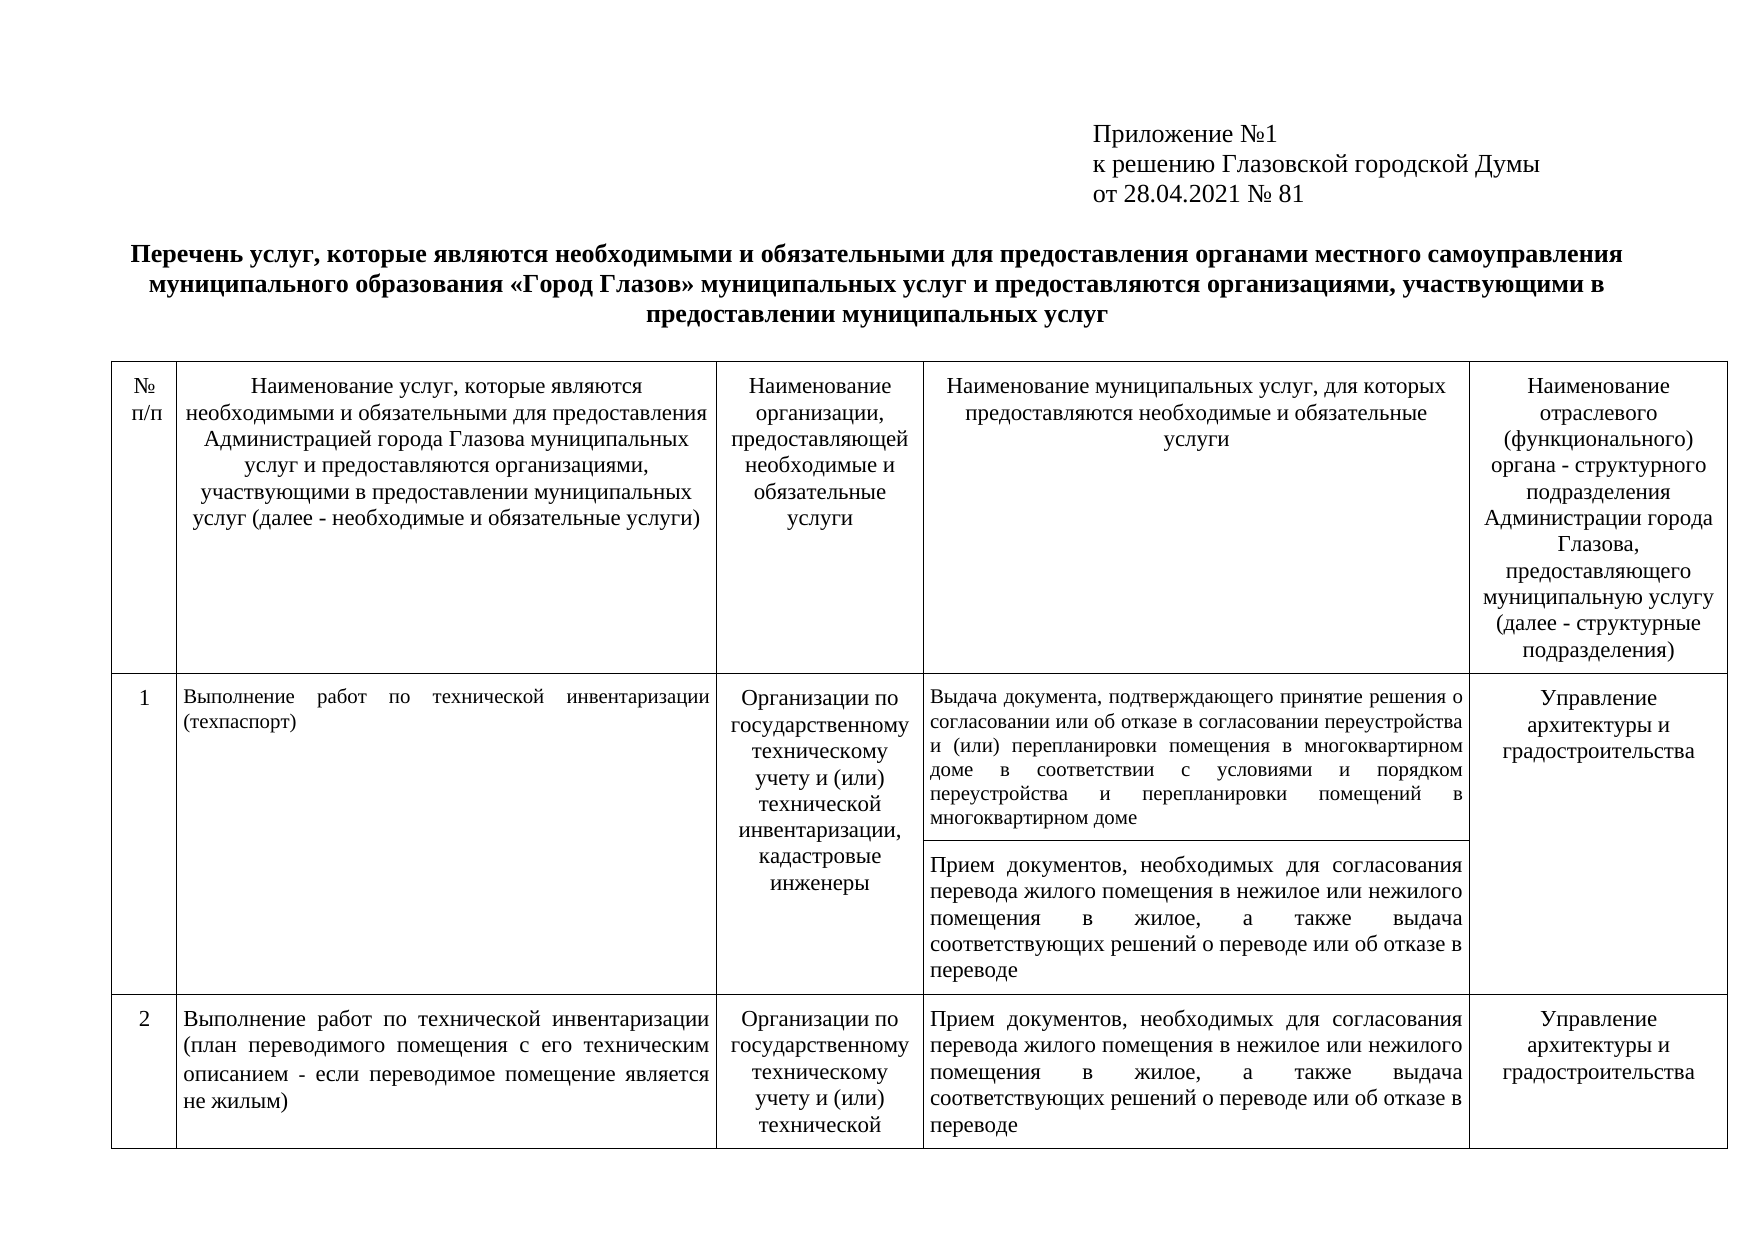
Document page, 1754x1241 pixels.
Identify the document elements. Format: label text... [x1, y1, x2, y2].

text Перечень услуг, которые являются необходимыми и обязательными для предоставления органами местного самоуправления муниципального образования «Город Глазов» муниципальных услуг и предоставляются организациями, участвующими в предоставлении муниципальных услуг [118, 238, 1636, 328]
table_header № п/п [112, 362, 176, 673]
table_header Наименование услуг, которые являются необходимыми и обязательными для предоставления Администрацией города Глазова муниципальных услуг и предоставляются организациями, участвующими в предоставлении муниципальных услуг (далее - необходимые и обязательные услуги) [177, 362, 716, 673]
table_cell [1470, 995, 1727, 1148]
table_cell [717, 995, 923, 1148]
table_header Наименование организации, предоставляющей необходимые и обязательные услуги [717, 362, 923, 673]
table_cell Выдача документа, подтверждающего принятие решения о согласовании или об отказе в согласовании переустройства и (или) перепланировки помещения в многоквартирном доме в соответствии с условиями и порядком переустройства и перепланировки помещений в многоквартирном доме [924, 674, 1469, 839]
text Приложение №1 [1093, 118, 1636, 148]
table_cell 1 [112, 674, 176, 993]
text от 28.04.2021 № 81 [1093, 178, 1636, 208]
table_cell 2 [112, 995, 176, 1148]
table_header Наименование отраслевого (функционального) органа - структурного подразделения Администрации города Глазова, предоставляющего муниципальную услугу (далее - структурные подразделения) [1470, 362, 1727, 673]
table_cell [177, 995, 716, 1148]
table_cell Управление архитектуры и градостроительства [1470, 674, 1727, 993]
table_cell Организации по государственному техническому учету и (или) технической инвентаризации, кадастровые инженеры [717, 674, 923, 993]
text к решению Глазовской городской Думы [1093, 148, 1636, 178]
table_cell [924, 995, 1469, 1148]
table_header Наименование муниципальных услуг, для которых предоставляются необходимые и обязательные услуги [924, 362, 1469, 673]
table_cell Выполнение работ по технической инвентаризации (техпаспорт) [177, 674, 716, 993]
